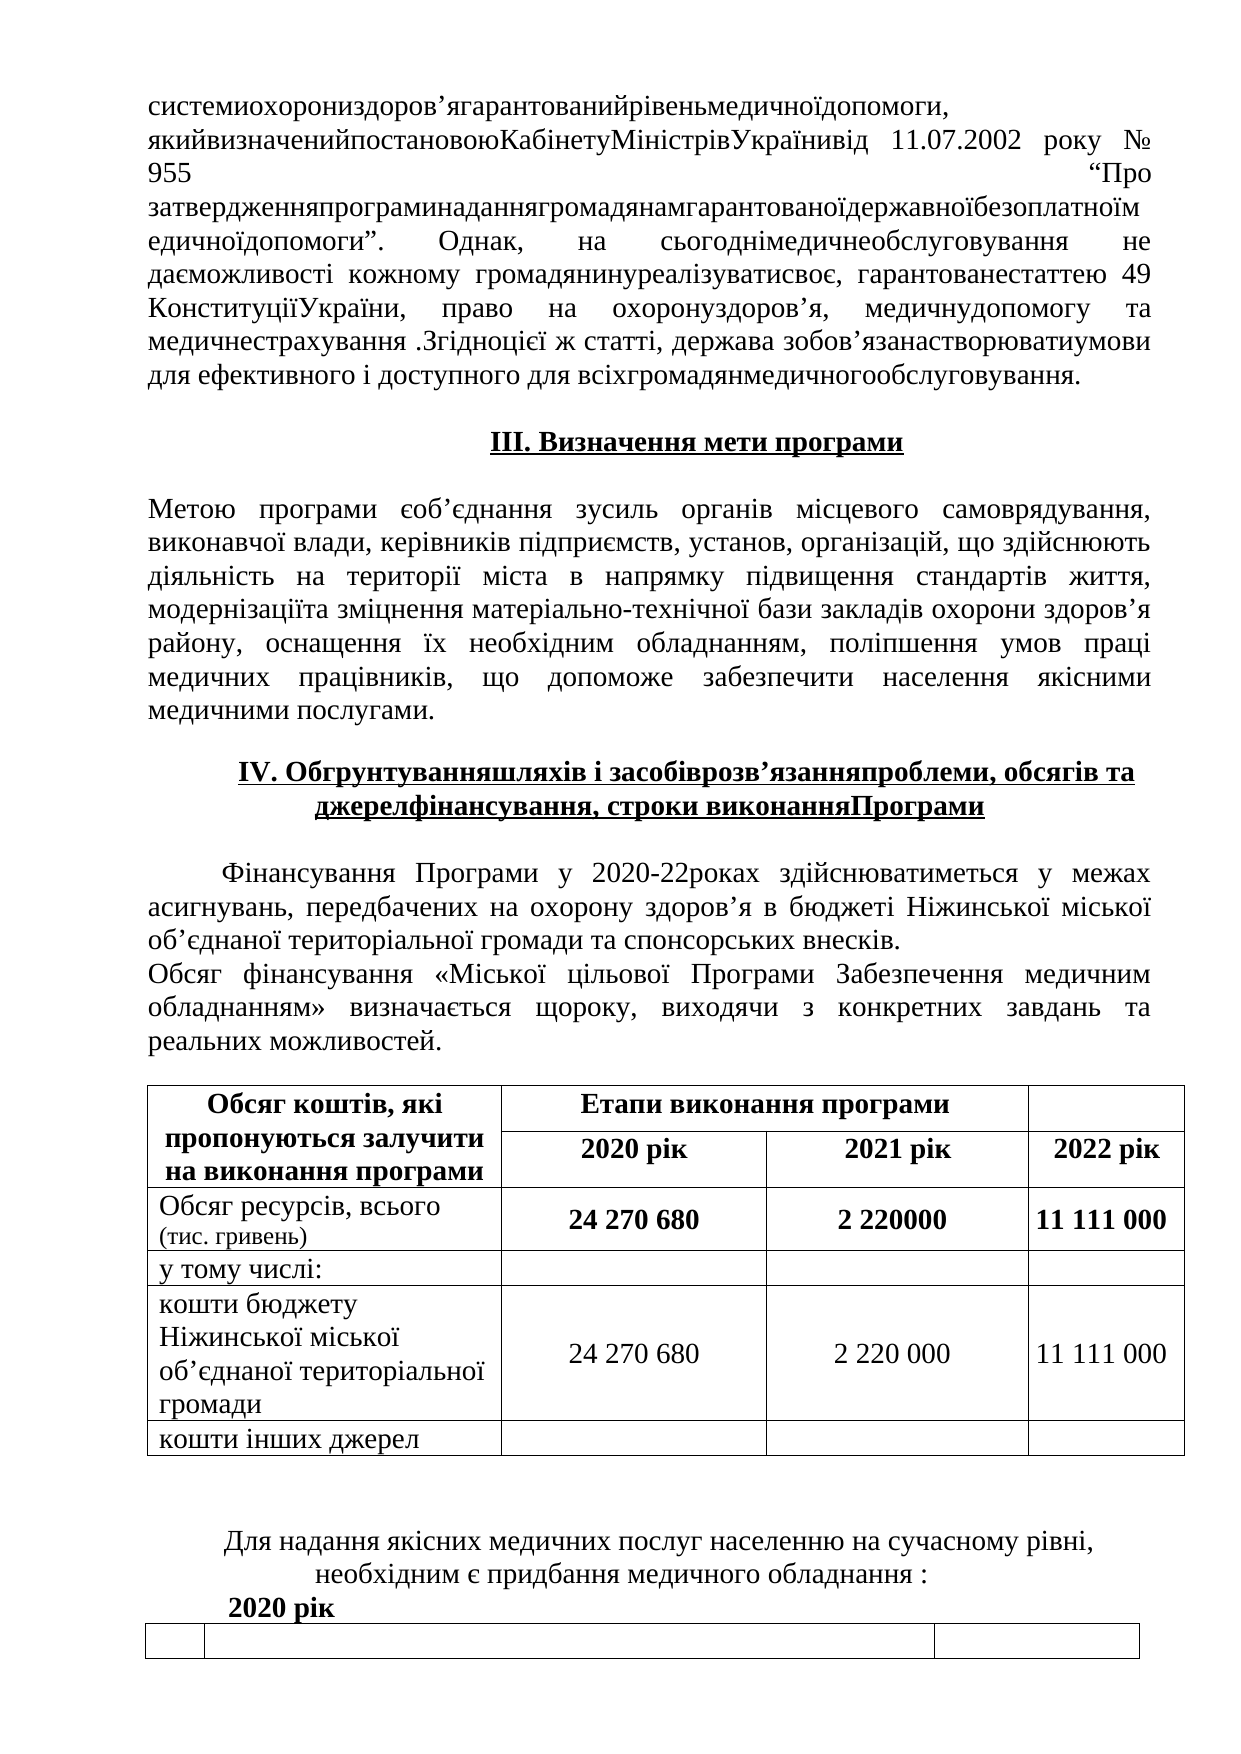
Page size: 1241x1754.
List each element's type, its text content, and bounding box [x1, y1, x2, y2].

table_cell [1029, 1251, 1184, 1285]
table_header [1029, 1086, 1184, 1131]
table_cell 24 270 680 [502, 1188, 766, 1250]
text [148, 88, 1152, 390]
table_cell Обсяг ресурсів, всього (тис. гривень) [148, 1188, 501, 1250]
table_cell 2 220000 [767, 1188, 1028, 1250]
table_cell 2021 рік [767, 1132, 1028, 1187]
text Для надання якісних медичних послуг населенню на сучасному рівні, необхідним є придбання медичного обладнання : [91, 1523, 1152, 1590]
table_header [935, 1624, 1139, 1658]
table_cell кошти бюджету Ніжинської міської об’єднаної територіальної громади [148, 1286, 501, 1420]
text ІV. Обгрунтуванняшляхів і засобіврозв’язанняпроблеми, обсягів та джерелфінансування, строки виконанняПрограми [148, 754, 1152, 822]
table_cell [502, 1251, 766, 1285]
table_cell [767, 1251, 1028, 1285]
table_cell у тому числі: [148, 1251, 501, 1285]
table_cell 24 270 680 [502, 1286, 766, 1420]
table_cell 2022 рік [1029, 1132, 1184, 1187]
text Метою програми єоб’єднання зусиль органів місцевого самоврядування, виконавчої влади, керівників підприємств, установ, організацій, що здійснюють діяльність на території міста в напрямку підвищення стандартів життя, модернізаціїта зміцнення матеріально-технічної бази закладів охорони здоров’я району, оснащення їх необхідним обладнанням, поліпшення умов праці медичних працівників, що допоможе забезпечити населення якісними медичними послугами. [148, 491, 1152, 726]
table_header [146, 1624, 204, 1658]
table_cell [1029, 1421, 1184, 1454]
table_cell кошти інших джерел [148, 1421, 501, 1454]
table_cell [767, 1421, 1028, 1454]
table_cell 11 111 000 [1029, 1188, 1184, 1250]
table_header [205, 1624, 934, 1658]
table_cell 2020 рік [502, 1132, 766, 1187]
table_cell 11 111 000 [1029, 1286, 1184, 1420]
text ІІІ. Визначення мети програми [148, 424, 1152, 457]
text 2020 рік [148, 1590, 1152, 1623]
text Обсяг фінансування «Міської цільової Програми Забезпечення медичним обладнанням» визначається щороку, виходячи з конкретних завдань та реальних можливостей. [148, 956, 1152, 1056]
text Фінансування Програми у 2020-22роках здійснюватиметься у межах асигнувань, передбачених на охорону здоров’я в бюджеті Ніжинської міської об’єднаної територіальної громади та спонсорських внесків. [148, 855, 1152, 956]
table_cell 2 220 000 [767, 1286, 1028, 1420]
table_header Обсяг коштів, які пропонуються залучити на виконання програми [148, 1086, 501, 1187]
table_cell [502, 1421, 766, 1454]
table_header Етапи виконання програми [502, 1086, 1028, 1131]
